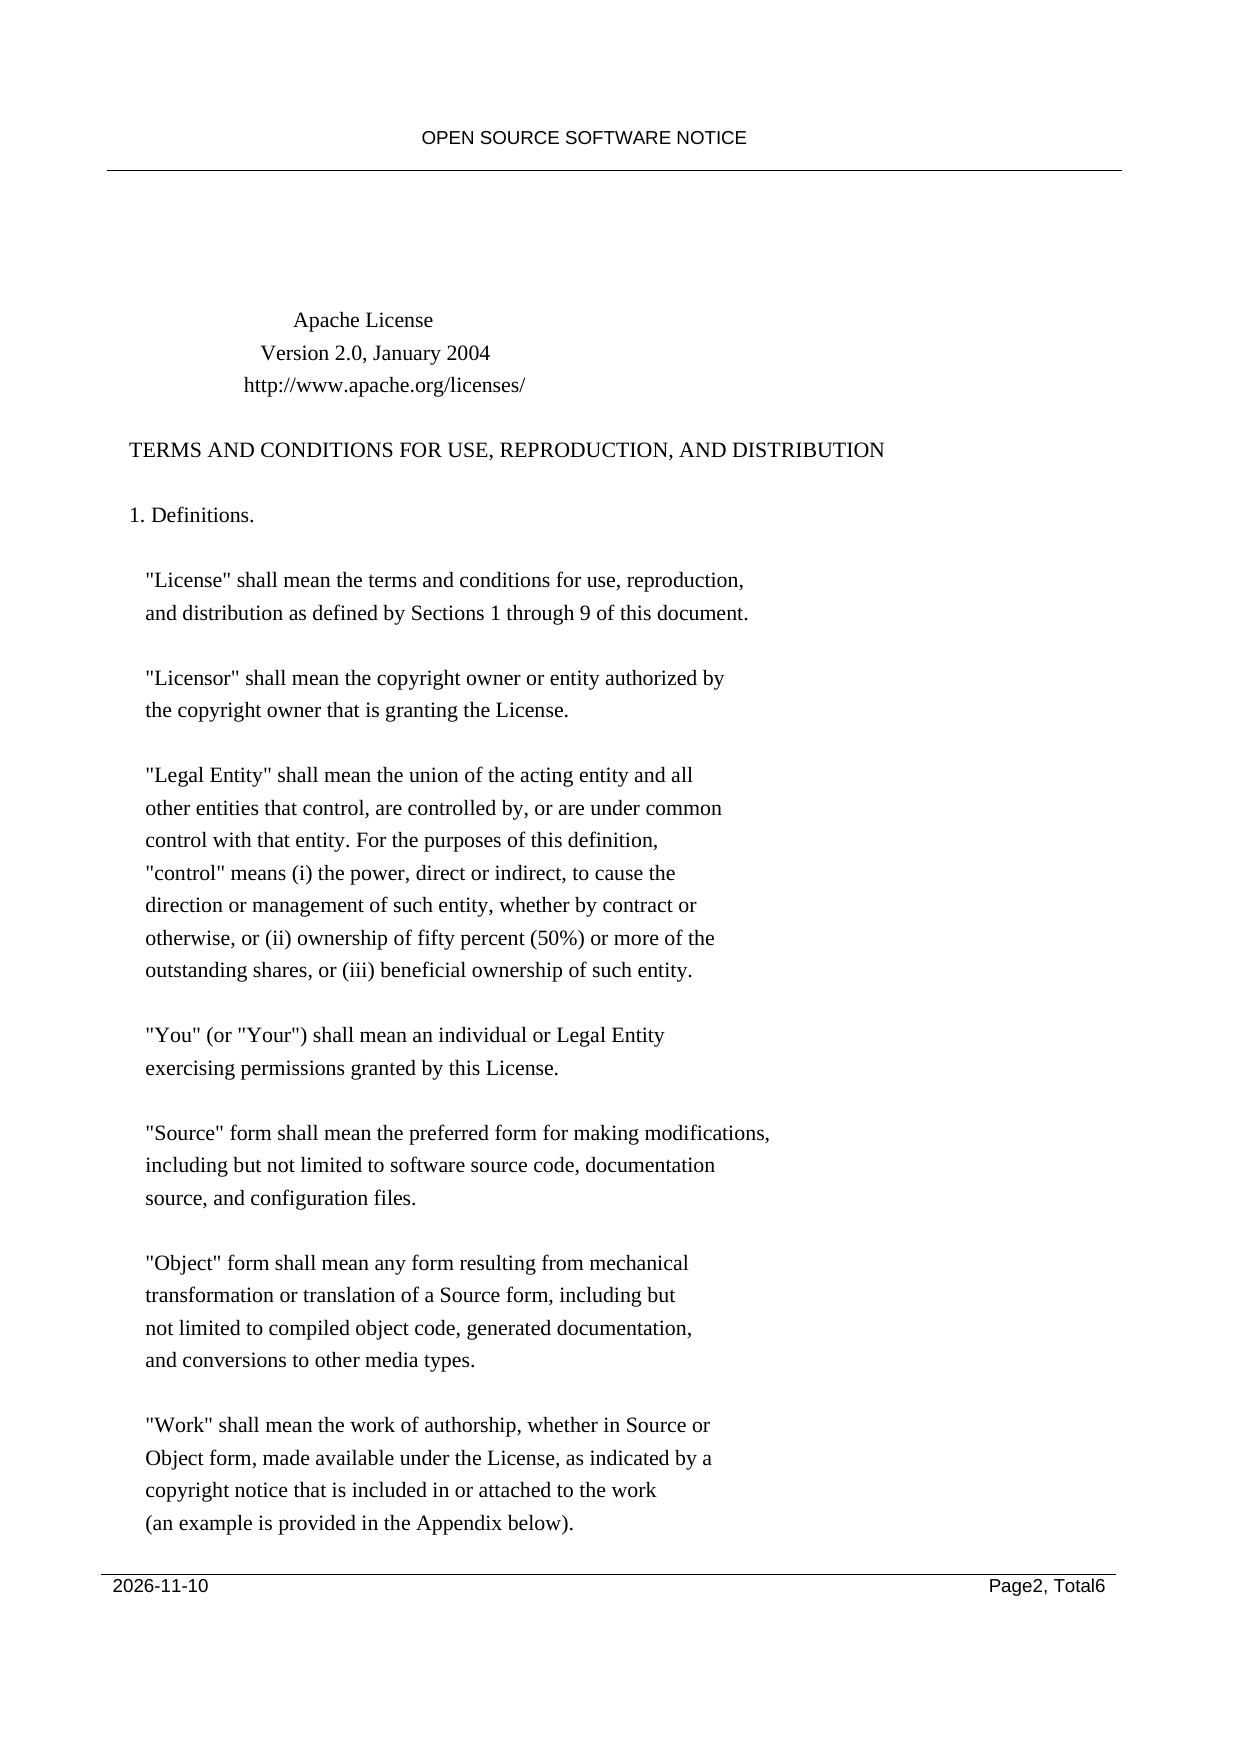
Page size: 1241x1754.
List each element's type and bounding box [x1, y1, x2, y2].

text [112, 206, 1128, 1539]
